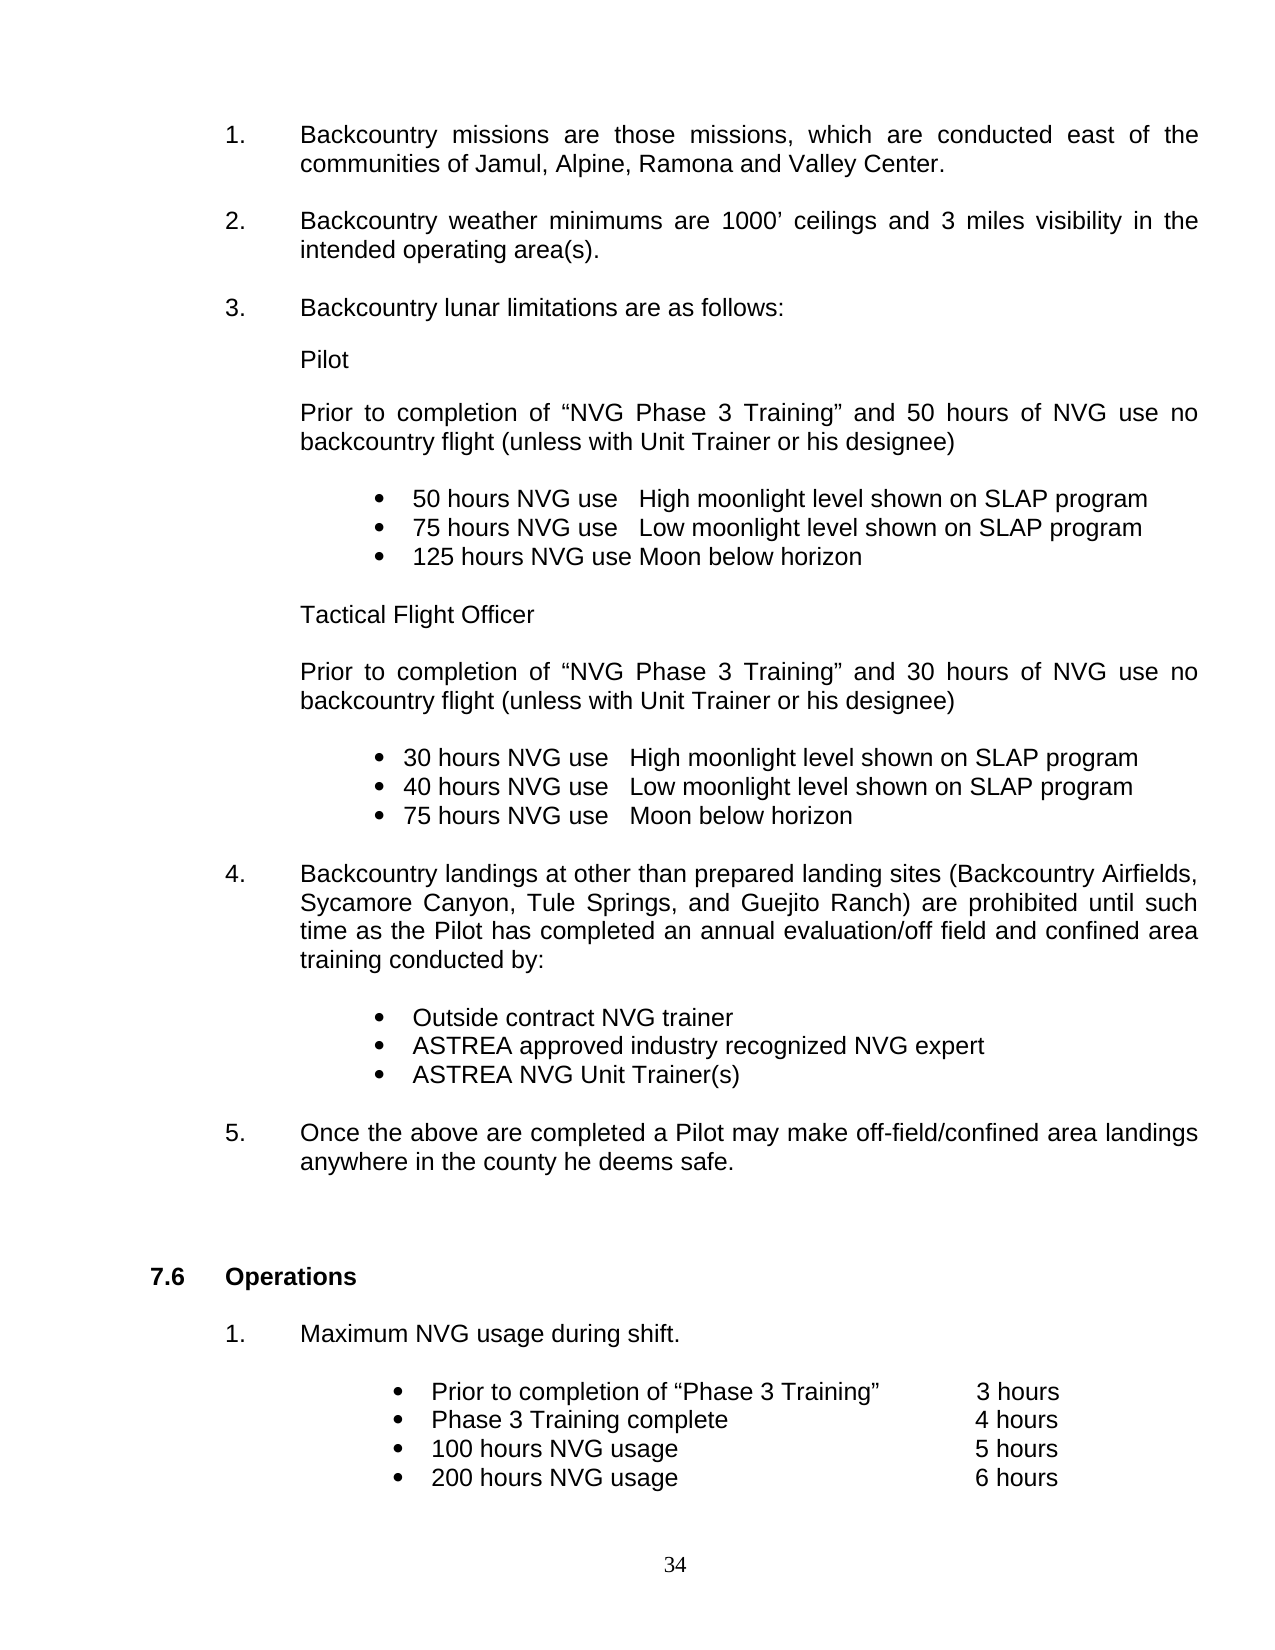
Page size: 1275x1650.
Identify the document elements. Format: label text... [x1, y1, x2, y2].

text 5. Once the above are completed a Pilot may make off-field/confined area landings anywhere in the county he deems safe. [225, 1118, 1200, 1175]
list Outside contract NVG trainer [375, 1002, 1200, 1031]
list ASTREA approved industry recognized NVG expert [375, 1031, 1200, 1060]
list 40 hours NVG use Low moonlight level shown on SLAP program [375, 772, 1275, 801]
text 2. Backcountry weather minimums are 1000’ ceilings and 3 miles visibility in the intended operating area(s). [225, 206, 1200, 264]
list 75 hours NVG use Low moonlight level shown on SLAP program [375, 513, 1275, 542]
list Phase 3 Training complete 4 hours [394, 1405, 1200, 1434]
list Prior to completion of “Phase 3 Training” 3 hours [394, 1377, 1200, 1405]
text 1. Maximum NVG usage during shift. [225, 1319, 1200, 1348]
text Tactical Flight Officer [225, 600, 1200, 628]
list 30 hours NVG use High moonlight level shown on SLAP program [375, 743, 1275, 772]
list 75 hours NVG use Moon below horizon [375, 801, 1200, 830]
list 50 hours NVG use High moonlight level shown on SLAP program [375, 484, 1275, 513]
list 125 hours NVG use Moon below horizon [375, 542, 1200, 571]
text Pilot [150, 345, 1200, 374]
list ASTREA NVG Unit Trainer(s) [375, 1060, 1200, 1089]
text Prior to completion of “NVG Phase 3 Training” and 30 hours of NVG use no backcountry flight (unless with Unit Trainer or his designee) [300, 657, 1200, 715]
subtitle 7.6 Operations [150, 1262, 1200, 1290]
text 3. Backcountry lunar limitations are as follows: [150, 292, 1200, 321]
text 1. Backcountry missions are those missions, which are conducted east of the communities of Jamul, Alpine, Ramona and Valley Center. [225, 120, 1200, 177]
text Prior to completion of “NVG Phase 3 Training” and 50 hours of NVG use no backcountry flight (unless with Unit Trainer or his designee) [300, 398, 1200, 456]
text 4. Backcountry landings at other than prepared landing sites (Backcountry Airfields, Sycamore Canyon, Tule Springs, and Guejito Ranch) are prohibited until such time as the Pilot has completed an annual evaluation/off field and confined area training conducted by: [225, 859, 1200, 974]
list 100 hours NVG usage 5 hours [394, 1434, 1200, 1463]
list 200 hours NVG usage 6 hours [394, 1463, 1200, 1492]
